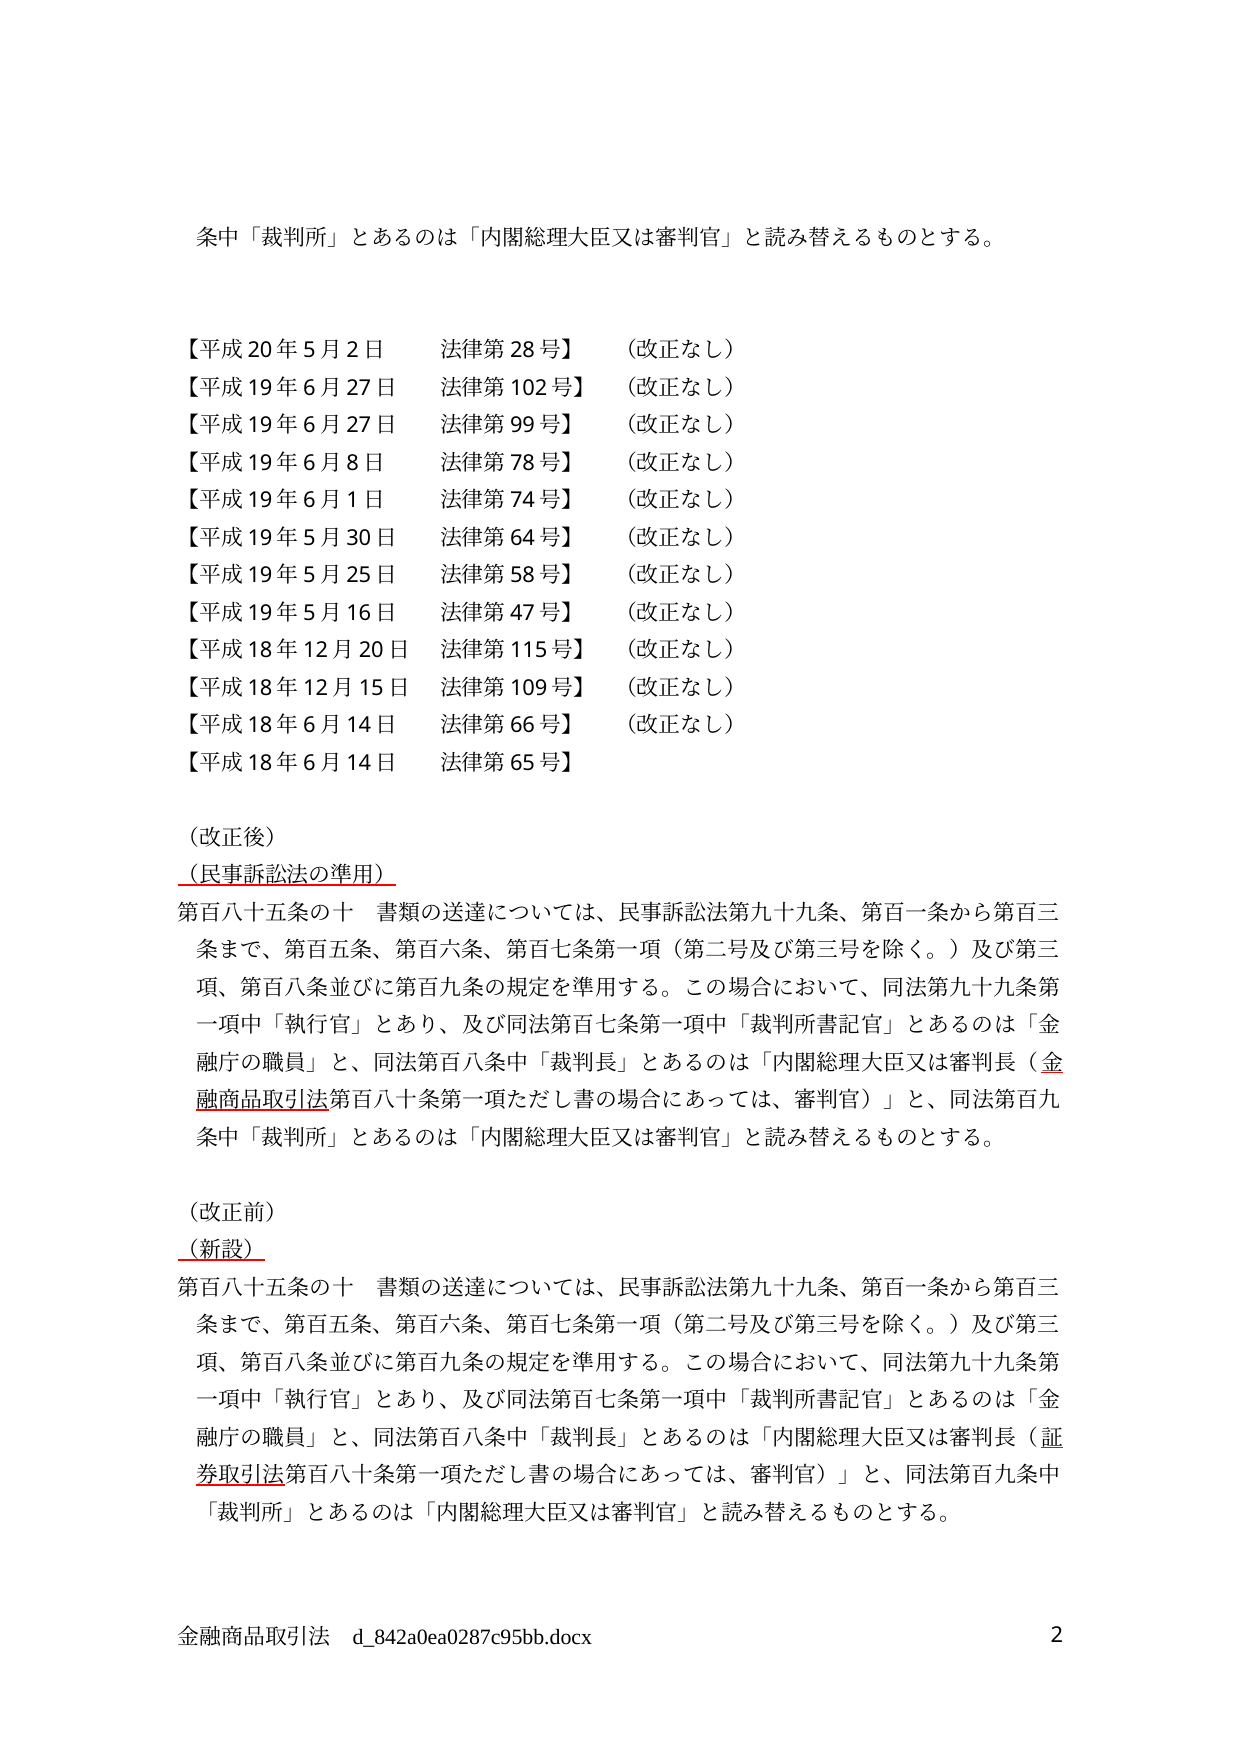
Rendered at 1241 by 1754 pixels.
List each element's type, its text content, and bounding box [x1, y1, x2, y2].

text 【平成18年6月14日 法律第66号】 （改正なし） [177, 704, 1063, 742]
text 【平成18年12月15日 法律第109号】 （改正なし） [177, 667, 1063, 704]
text （新設） [177, 1229, 1063, 1267]
text 【平成19年5月25日 法律第58号】 （改正なし） [177, 554, 1063, 592]
text 【平成18年12月20日 法律第115号】 （改正なし） [177, 629, 1063, 667]
text 【平成19年6月27日 法律第102号】 （改正なし） [177, 367, 1063, 404]
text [177, 217, 1063, 254]
text 第百八十五条の十 書類の送達については、民事訴訟法第九十九条、第百一条から第百三条まで、第百五条、第百六条、第百七条第一項（第二号及び第三号を除く。）及び第三項、第百八条並びに第百九条の規定を準用する。この場合において、同法第九十九条第一項中「執行官」とあり、及び同法第百七条第一項中「裁判所書記官」とあるのは「金融庁の職員」と、同法第百八条中「裁判長」とあるのは「内閣総理大臣又は審判長（証券取引法第百八十条第一項ただし書の場合にあっては、審判官）」と、同法第百九条中「裁判所」とあるのは「内閣総理大臣又は審判官」と読み替えるものとする。 [177, 1267, 1063, 1529]
text 【平成18年6月14日 法律第65号】 [177, 742, 1063, 779]
text 【平成19年6月27日 法律第99号】 （改正なし） [177, 404, 1063, 442]
text （改正後） [177, 817, 1063, 854]
text 【平成20年5月2日 法律第28号】 （改正なし） [177, 329, 1063, 367]
text 【平成19年6月1日 法律第74号】 （改正なし） [177, 479, 1063, 517]
text 【平成19年5月16日 法律第47号】 （改正なし） [177, 592, 1063, 629]
text （民事訴訟法の準用） [177, 854, 1063, 892]
text 【平成19年6月8日 法律第78号】 （改正なし） [177, 442, 1063, 479]
text 【平成19年5月30日 法律第64号】 （改正なし） [177, 517, 1063, 554]
text （改正前） [177, 1192, 1063, 1229]
